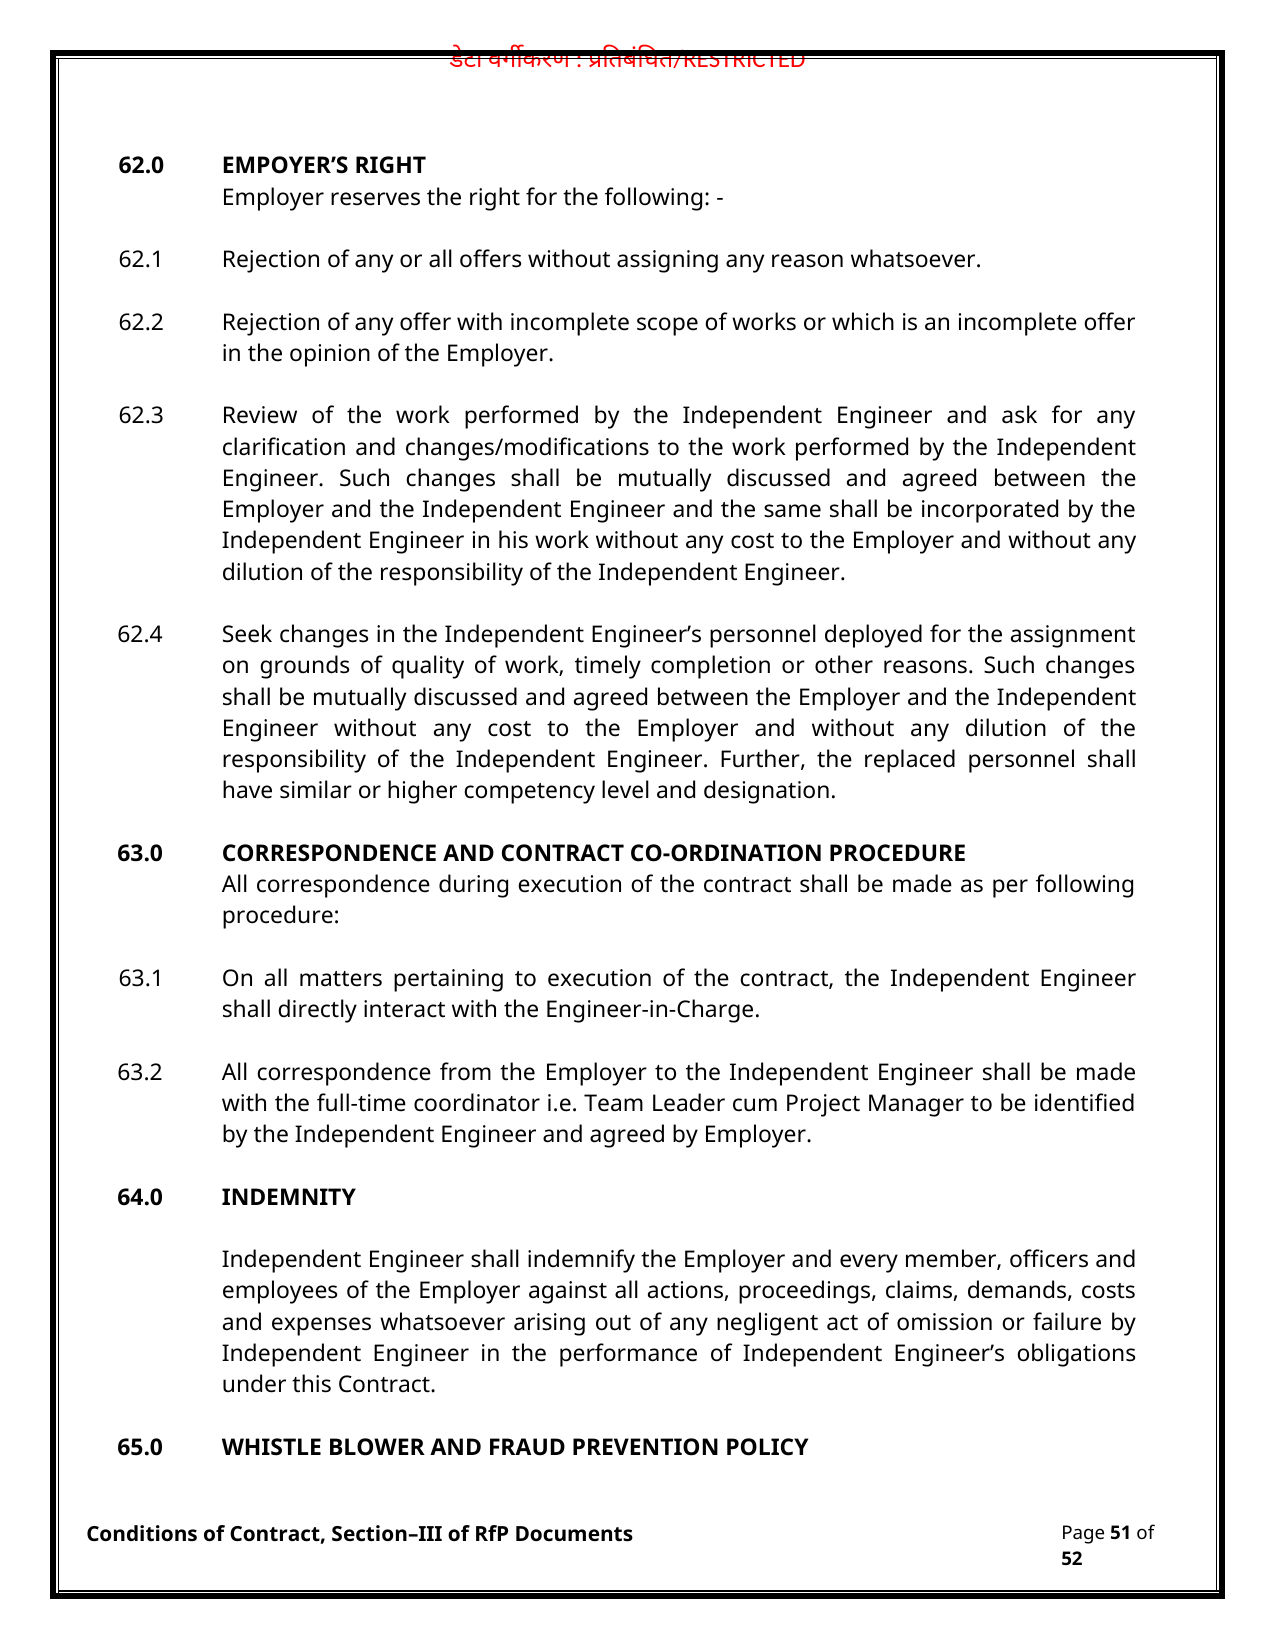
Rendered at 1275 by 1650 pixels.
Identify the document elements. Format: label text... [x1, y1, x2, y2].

text 63.2 All correspondence from the Employer to the Independent Engineer shall be made with the full-time coordinator i.e. Team Leader cum Project Manager to be identified by the Independent Engineer and agreed by Employer. [117, 1056, 1137, 1149]
text 64.0 INDEMNITY [117, 1181, 1137, 1212]
text 65.0 WHISTLE BLOWER AND FRAUD PREVENTION POLICY [117, 1431, 1137, 1462]
text 62.2 Rejection of any offer with incomplete scope of works or which is an incomplete offer in the opinion of the Employer. [118, 306, 1137, 368]
text Independent Engineer shall indemnify the Employer and every member, officers and employees of the Employer against all actions, proceedings, claims, demands, costs and expenses whatsoever arising out of any negligent act of omission or failure by Independent Engineer in the performance of Independent Engineer’s obligations under this Contract. [222, 1243, 1137, 1399]
text 63.1 On all matters pertaining to execution of the contract, the Independent Engineer shall directly interact with the Engineer-in-Charge. [118, 962, 1137, 1024]
text All correspondence during execution of the contract shall be made as per following procedure: [222, 868, 1137, 931]
text 62.4 Seek changes in the Independent Engineer’s personnel deployed for the assignment on grounds of quality of work, timely completion or other reasons. Such changes shall be mutually discussed and agreed between the Employer and the Independent Engineer without any cost to the Employer and without any dilution of the responsibility of the Independent Engineer. Further, the replaced personnel shall have similar or higher competency level and designation. [117, 618, 1137, 806]
text 62.3 Review of the work performed by the Independent Engineer and ask for any clarification and changes/modifications to the work performed by the Independent Engineer. Such changes shall be mutually discussed and agreed between the Employer and the Independent Engineer and the same shall be incorporated by the Independent Engineer in his work without any cost to the Employer and without any dilution of the responsibility of the Independent Engineer. [118, 399, 1137, 587]
text 62.1 Rejection of any or all offers without assigning any reason whatsoever. [118, 243, 1137, 274]
text 63.0 CORRESPONDENCE AND CONTRACT CO-ORDINATION PROCEDURE [117, 837, 1137, 868]
text 62.0 EMPOYER’S RIGHT [118, 149, 1137, 181]
text Employer reserves the right for the following: - [222, 181, 1137, 212]
